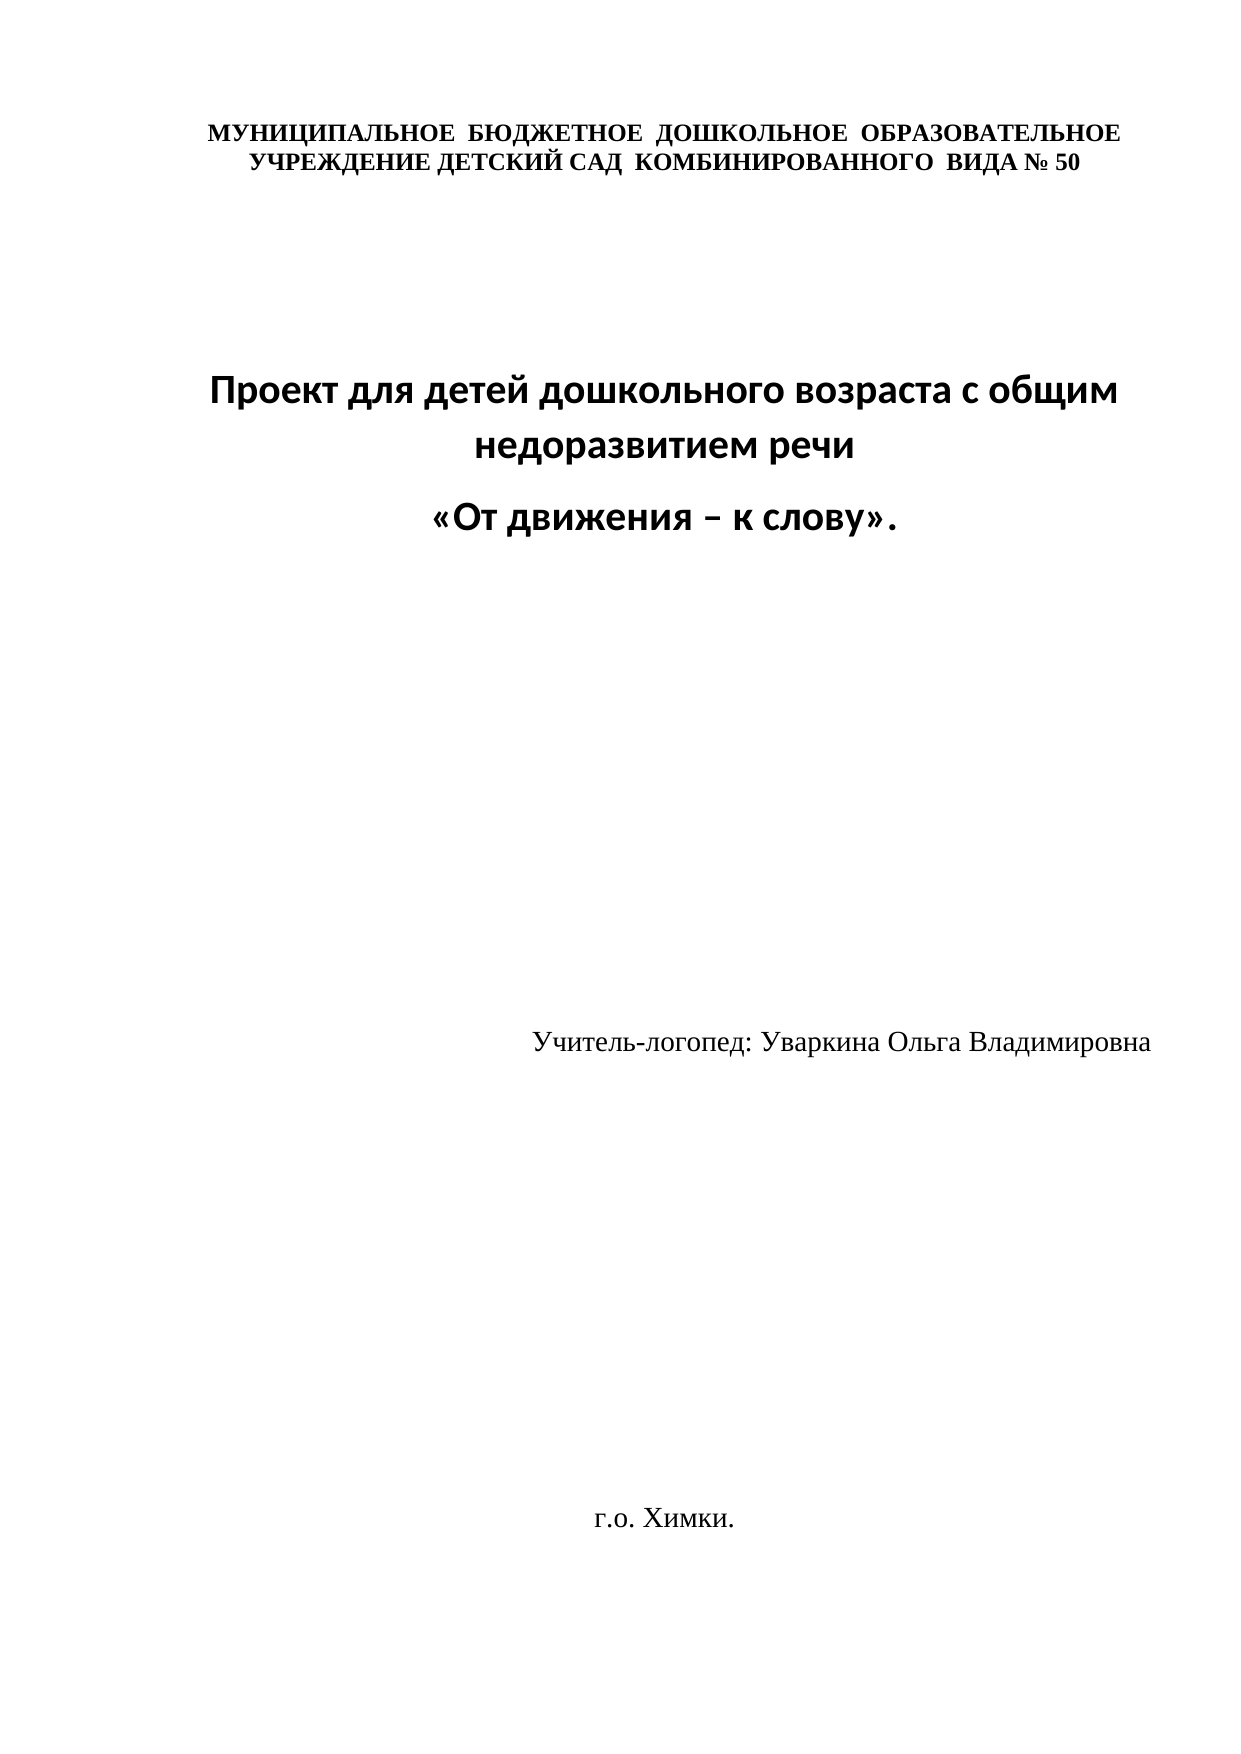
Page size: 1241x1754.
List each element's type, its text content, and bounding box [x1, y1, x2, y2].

text Проект для детей дошкольного возраста с общим недоразвитием речи [177, 363, 1152, 469]
text «От движения – к слову». [177, 489, 1152, 540]
text Учитель-логопед: Уваркина Ольга Владимировна [177, 1024, 1152, 1058]
text МУНИЦИПАЛЬНОЕ БЮДЖЕТНОЕ ДОШКОЛЬНОЕ ОБРАЗОВАТЕЛЬНОЕ УЧРЕЖДЕНИЕ ДЕТСКИЙ САД КОМБИНИРОВАННОГО ВИДА № 50 [177, 118, 1152, 176]
text г.о. Химки. [177, 1500, 1152, 1533]
